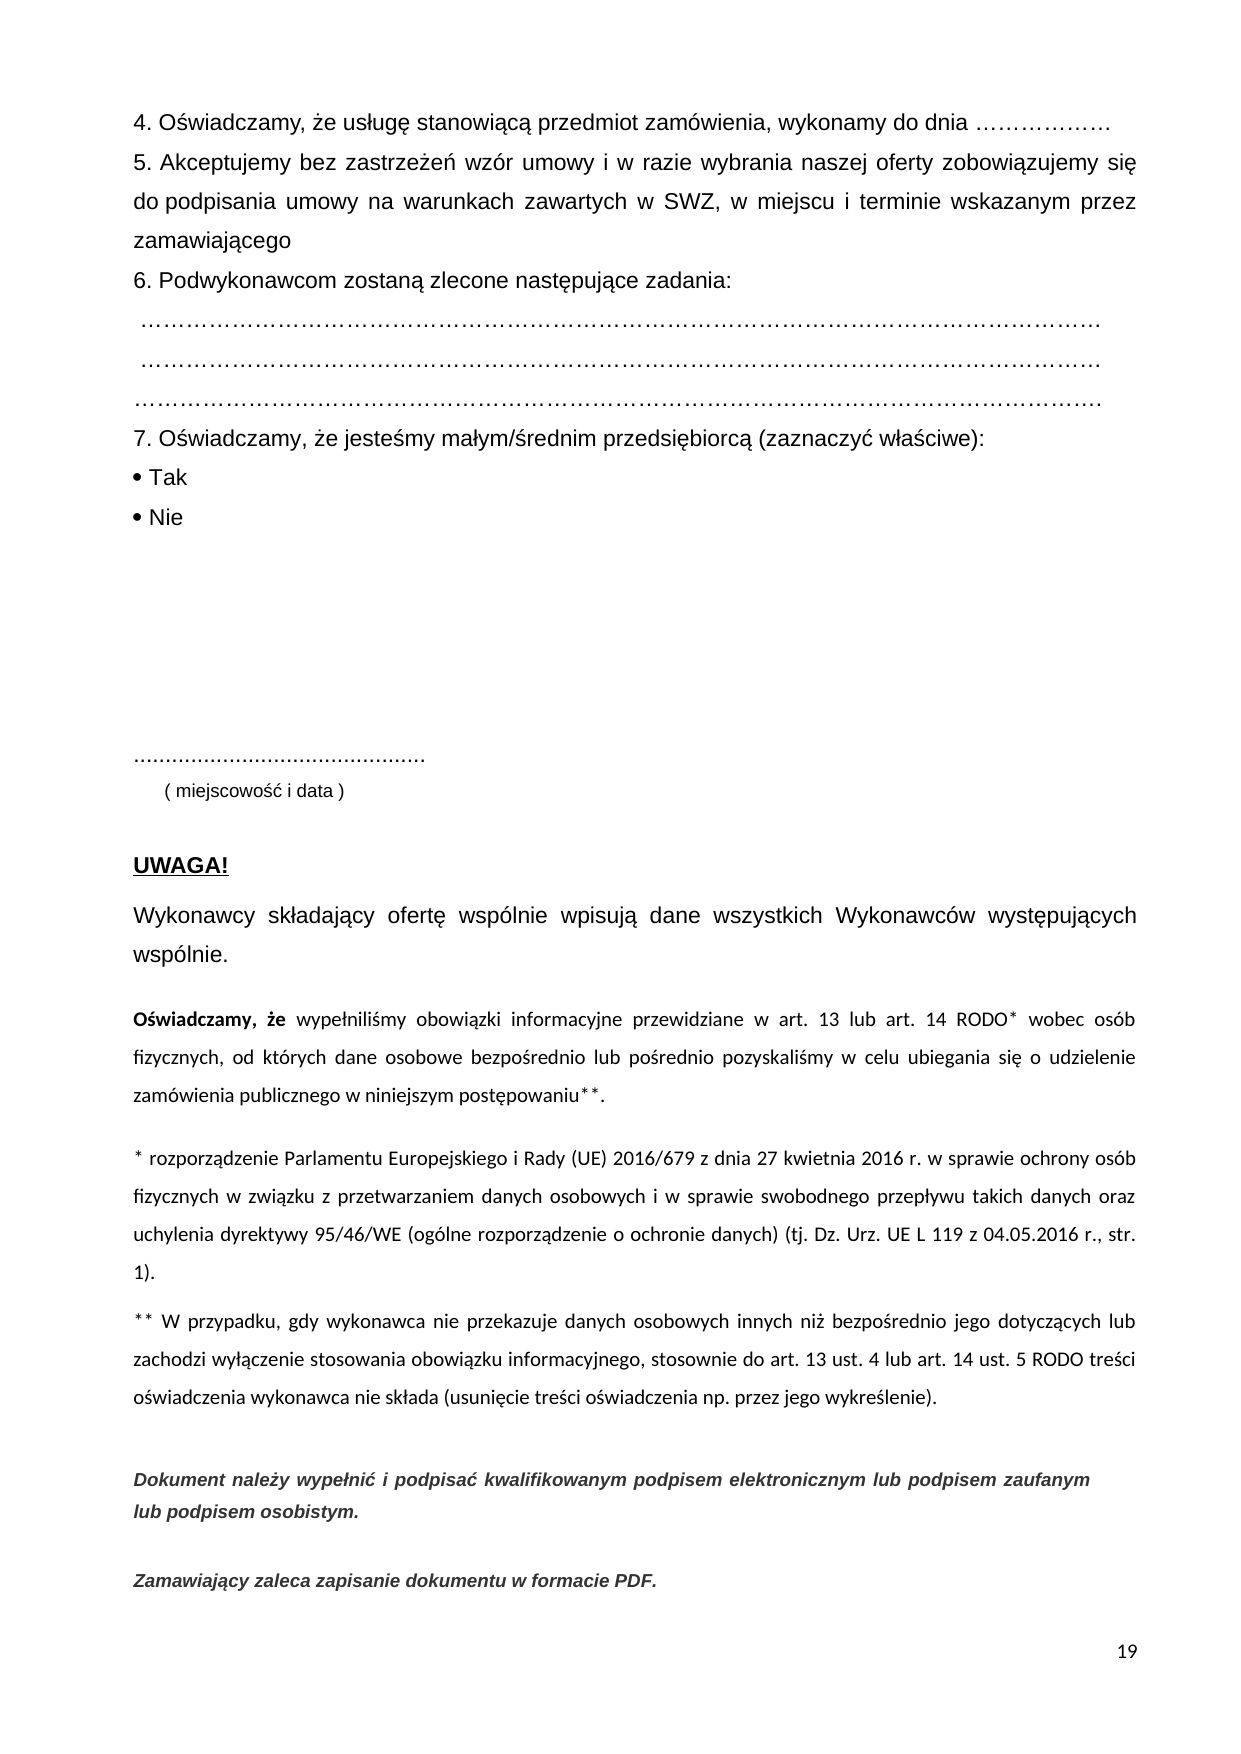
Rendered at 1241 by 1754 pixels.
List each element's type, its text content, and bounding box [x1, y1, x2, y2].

text  Tak [133, 464, 1137, 491]
text ……………………………………………………………………………………………………………… [133, 306, 1137, 333]
text ** W przypadku, gdy wykonawca nie przekazuje danych osobowych innych niż bezpośrednio jego dotyczących lub zachodzi wyłączenie stosowania obowiązku informacyjnego, stosownie do art. 13 ust. 4 lub art. 14 ust. 5 RODO treści oświadczenia wykonawca nie składa (usunięcie treści oświadczenia np. przez jego wykreślenie). [133, 1308, 1137, 1410]
text 4. Oświadczamy, że usługę stanowiącą przedmiot zamówienia, wykonamy do dnia ……………… [133, 109, 1137, 135]
text ( miejscowość i data ) [133, 780, 1137, 802]
text * rozporządzenie Parlamentu Europejskiego i Rady (UE) 2016/679 z dnia 27 kwietnia 2016 r. w sprawie ochrony osób fizycznych w związku z przetwarzaniem danych osobowych i w sprawie swobodnego przepływu takich danych oraz uchylenia dyrektywy 95/46/WE (ogólne rozporządzenie o ochronie danych) (tj. Dz. Urz. UE L 119 z 04.05.2016 r., str. 1). [133, 1145, 1137, 1285]
text  Nie [133, 504, 1137, 530]
text Dokument należy wypełnić i podpisać kwalifikowanym podpisem elektronicznym lub podpisem zaufanym lub podpisem osobistym. [133, 1469, 1094, 1523]
text Wykonawcy składający ofertę wspólnie wpisują dane wszystkich Wykonawców występujących wspólnie. [133, 902, 1137, 968]
text .............................................. [133, 741, 1137, 767]
text ………………………………………………………………………………………………………………. [133, 385, 1137, 412]
text ……………………………………………………………………………………………………………… [133, 346, 1137, 372]
text Oświadczamy, że wypełniliśmy obowiązki informacyjne przewidziane w art. 13 lub art. 14 RODO* wobec osób fizycznych, od których dane osobowe bezpośrednio lub pośrednio pozyskaliśmy w celu ubiegania się o udzielenie zamówienia publicznego w niniejszym postępowaniu**. [133, 1006, 1137, 1107]
text Zamawiający zaleca zapisanie dokumentu w formacie PDF. [133, 1569, 1137, 1591]
text 6. Podwykonawcom zostaną zlecone następujące zadania: [133, 267, 1137, 293]
text 5. Akceptujemy bez zastrzeżeń wzór umowy i w razie wybrania naszej oferty zobowiązujemy się do podpisania umowy na warunkach zawartych w SWZ, w miejscu i terminie wskazanym przez zamawiającego [133, 148, 1137, 254]
text UWAGA! [133, 852, 1137, 878]
text 7. Oświadczamy, że jesteśmy małym/średnim przedsiębiorcą (zaznaczyć właściwe): [133, 425, 1137, 451]
